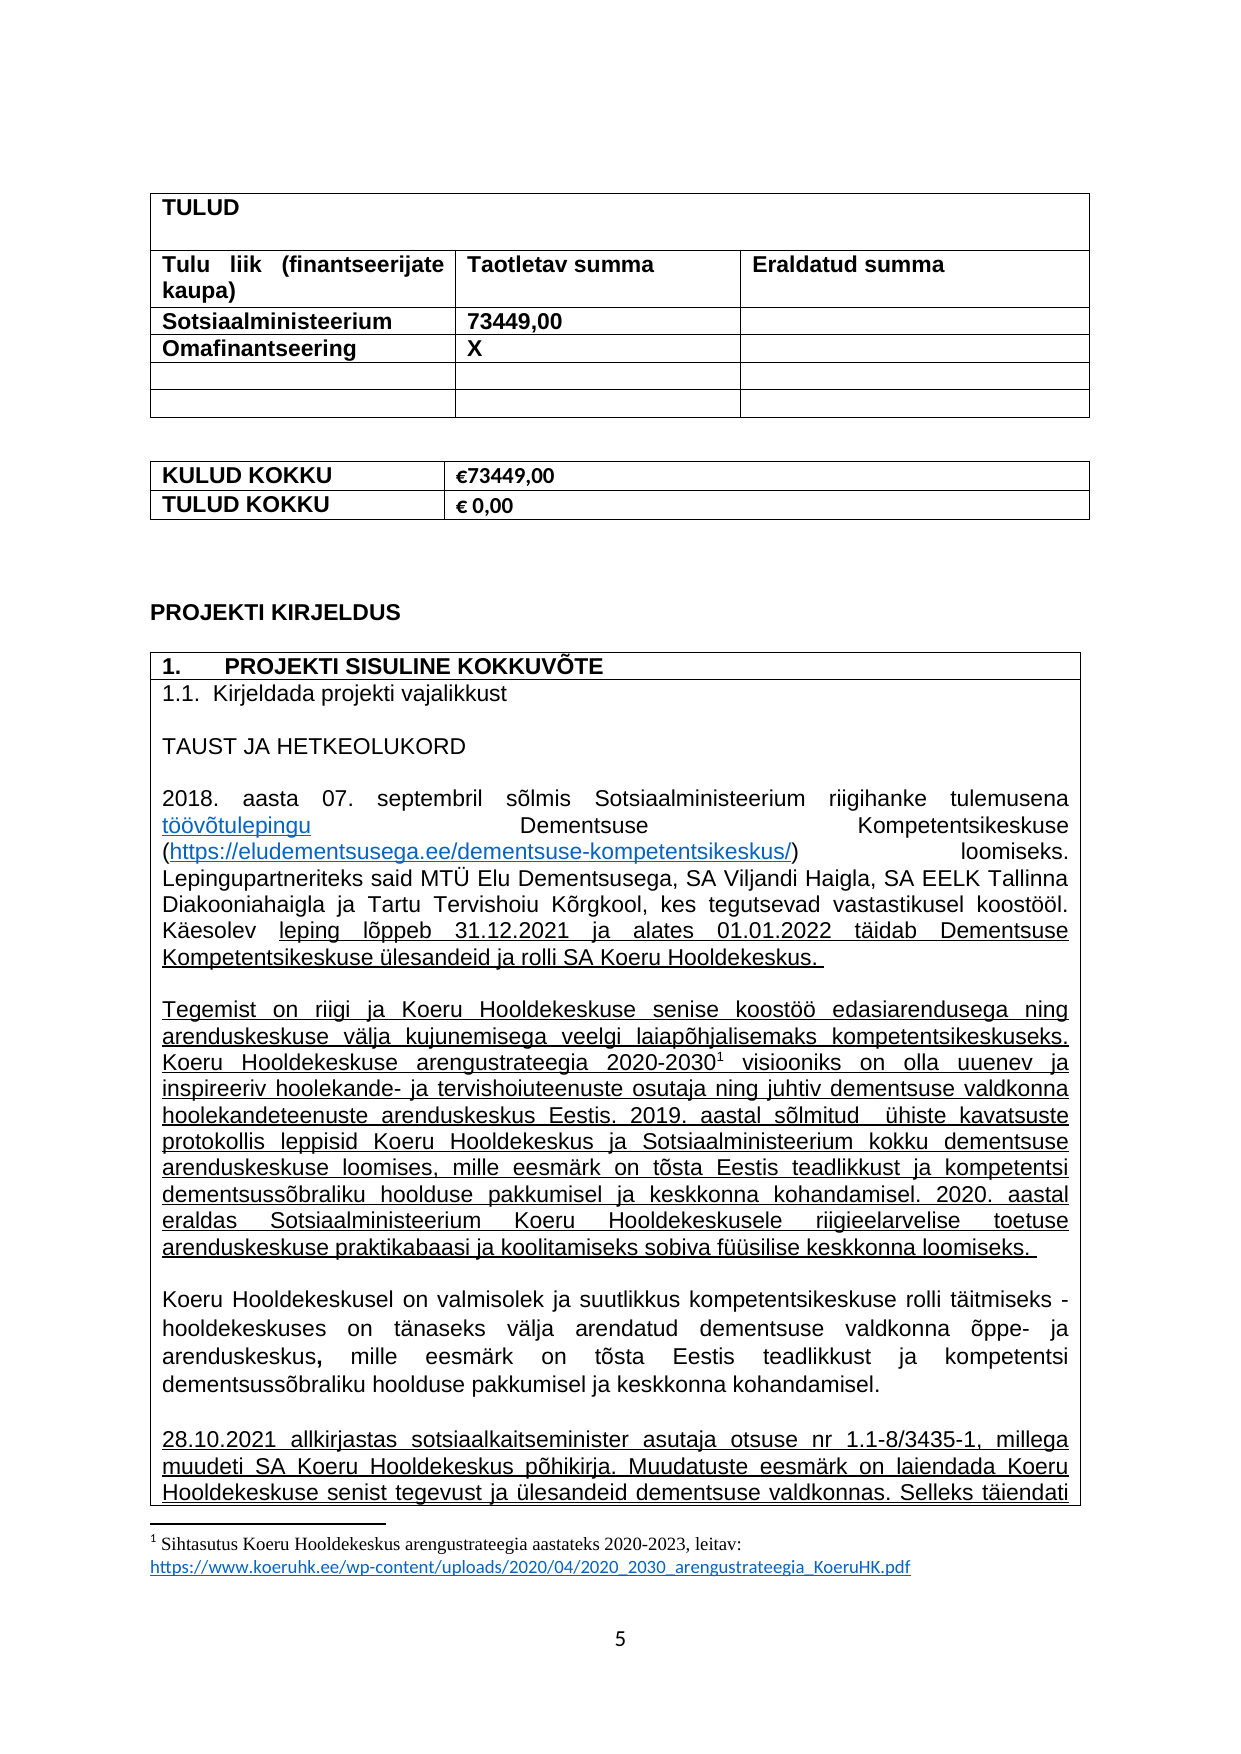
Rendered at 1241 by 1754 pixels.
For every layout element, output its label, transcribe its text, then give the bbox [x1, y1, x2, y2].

table_cell Omafinantseering [151, 335, 455, 362]
table_cell Eraldatud summa [741, 251, 1089, 307]
table_cell [456, 390, 740, 417]
table_cell [151, 390, 455, 417]
table_cell [741, 308, 1089, 334]
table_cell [151, 680, 1080, 1505]
table_header KULUD KOKKU [151, 462, 444, 490]
table_cell Sotsiaalministeerium [151, 308, 455, 334]
table_cell [741, 335, 1089, 362]
table_cell TULUD KOKKU [151, 491, 444, 519]
text PROJEKTI KIRJELDUS [150, 599, 1090, 625]
table_header TULUD [151, 194, 1089, 250]
table_cell [741, 363, 1089, 389]
table_cell 73449,00 [456, 308, 740, 334]
table_cell X [456, 335, 740, 362]
table_cell Taotletav summa [456, 251, 740, 307]
table_header €73449,00 [445, 462, 1089, 490]
table_cell € 0,00 [445, 491, 1089, 519]
table_cell [741, 390, 1089, 417]
table_header PROJEKTI SISULINE KOKKUVÕTE [151, 653, 1080, 679]
table_cell Tulu liik (finantseerijate kaupa) [151, 251, 455, 307]
table_cell [456, 363, 740, 389]
table_cell [151, 363, 455, 389]
